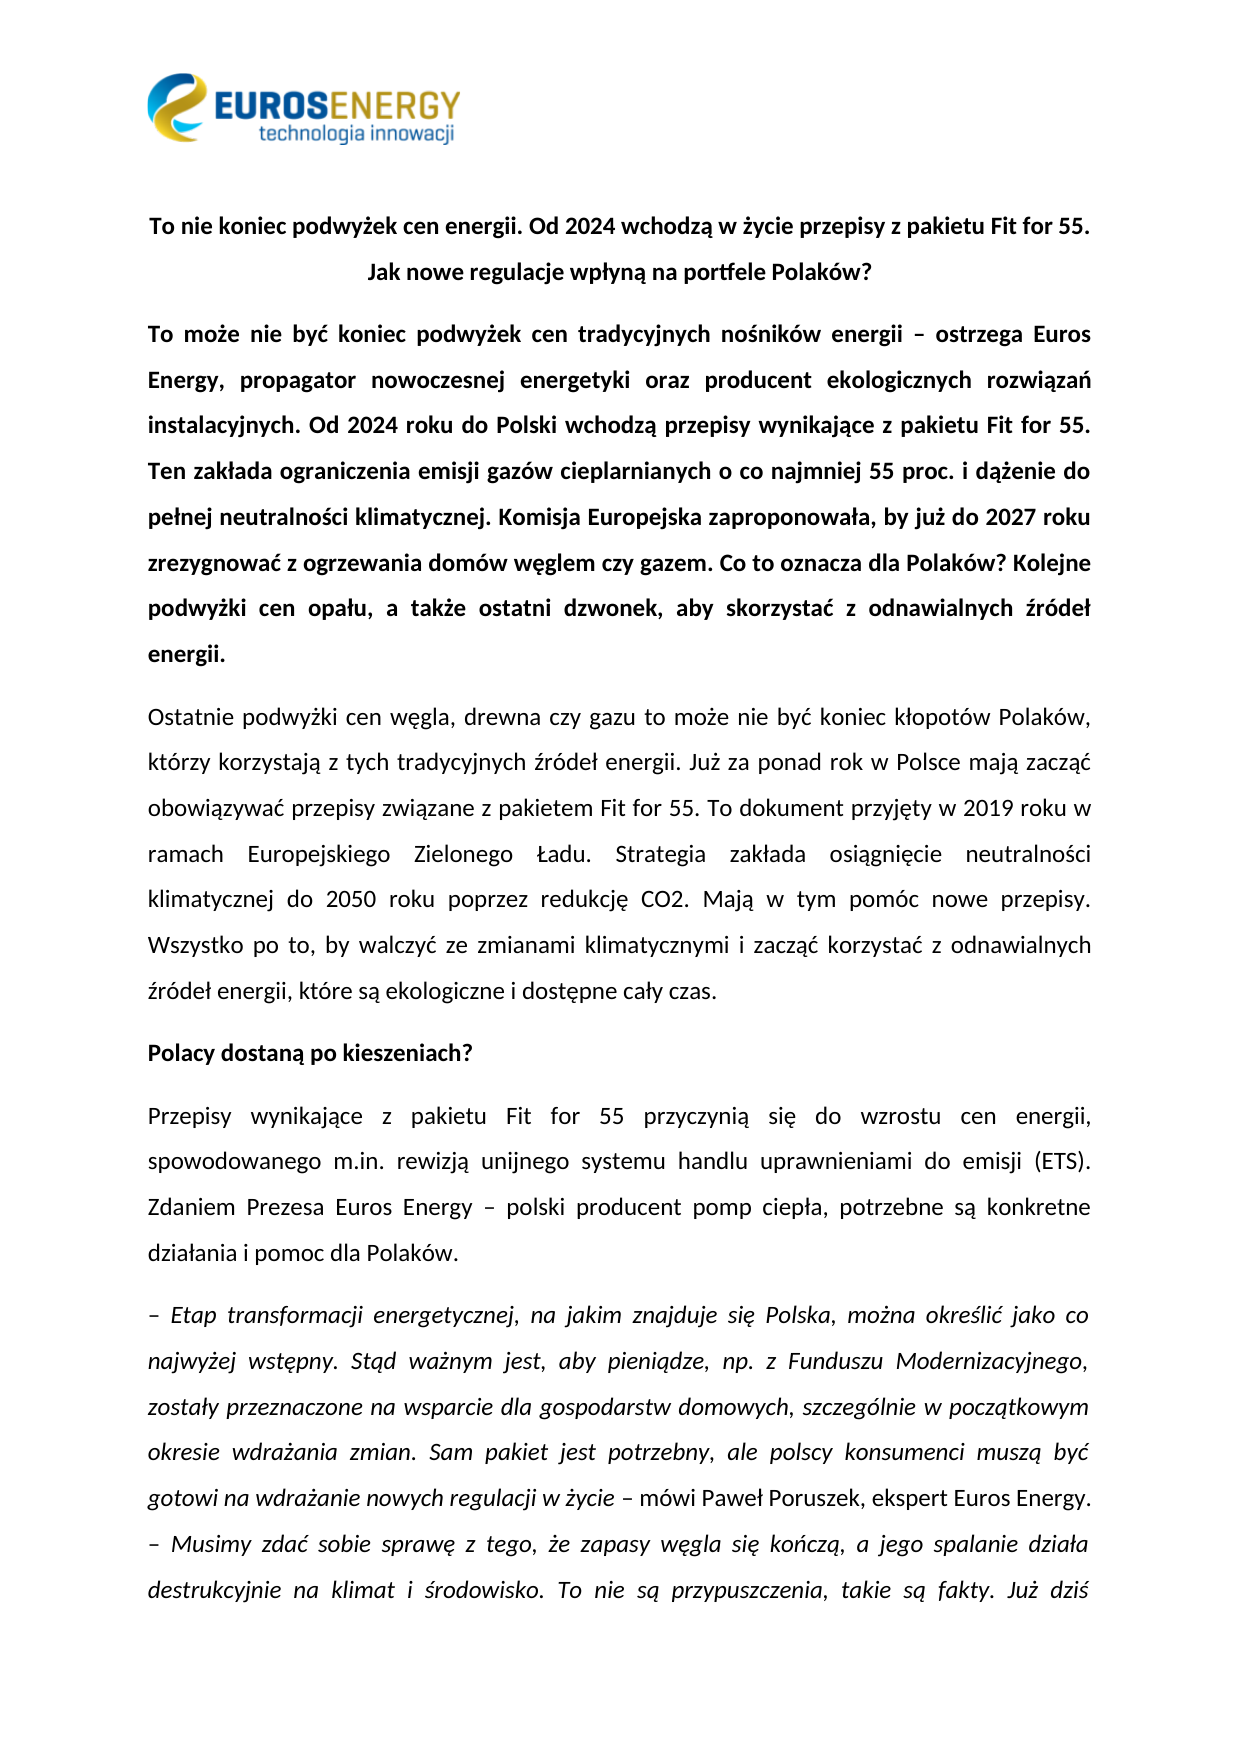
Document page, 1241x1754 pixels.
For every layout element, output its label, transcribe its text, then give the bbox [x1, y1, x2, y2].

text Polacy dostaną po kieszeniach? [148, 1037, 1093, 1068]
text Przepisy wynikające z pakietu Fit for 55 przyczynią się do wzrostu cen energii, spowodowanego m.in. rewizją unijnego systemu handlu uprawnieniami do emisji (ETS). Zdaniem Prezesa Euros Energy – polski producent pomp ciepła, potrzebne są konkretne działania i pomoc dla Polaków. [148, 1100, 1093, 1267]
picture [147, 73, 461, 145]
text To nie koniec podwyżek cen energii. Od 2024 wchodzą w życie przepisy z pakietu Fit for 55. Jak nowe regulacje wpłyną na portfele Polaków? [148, 210, 1093, 286]
text Ostatnie podwyżki cen węgla, drewna czy gazu to może nie być koniec kłopotów Polaków, którzy korzystają z tych tradycyjnych źródeł energii. Już za ponad rok w Polsce mają zacząć obowiązywać przepisy związane z pakietem Fit for 55. To dokument przyjęty w 2019 roku w ramach Europejskiego Zielonego Ładu. Strategia zakłada osiągnięcie neutralności klimatycznej do 2050 roku poprzez redukcję CO2. Mają w tym pomóc nowe przepisy. Wszystko po to, by walczyć ze zmianami klimatycznymi i zacząć korzystać z odnawialnych źródeł energii, które są ekologiczne i dostępne cały czas. [148, 701, 1093, 1006]
text To może nie być koniec podwyżek cen tradycyjnych nośników energii – ostrzega Euros Energy, propagator nowoczesnej energetyki oraz producent ekologicznych rozwiązań instalacyjnych. Od 2024 roku do Polski wchodzą przepisy wynikające z pakietu Fit for 55. Ten zakłada ograniczenia emisji gazów cieplarnianych o co najmniej 55 proc. i dążenie do pełnej neutralności klimatycznej. Komisja Europejska zaproponowała, by już do 2027 roku zrezygnować z ogrzewania domów węglem czy gazem. Co to oznacza dla Polaków? Kolejne podwyżki cen opału, a także ostatni dzwonek, aby skorzystać z odnawialnych źródeł energii. [148, 318, 1093, 669]
